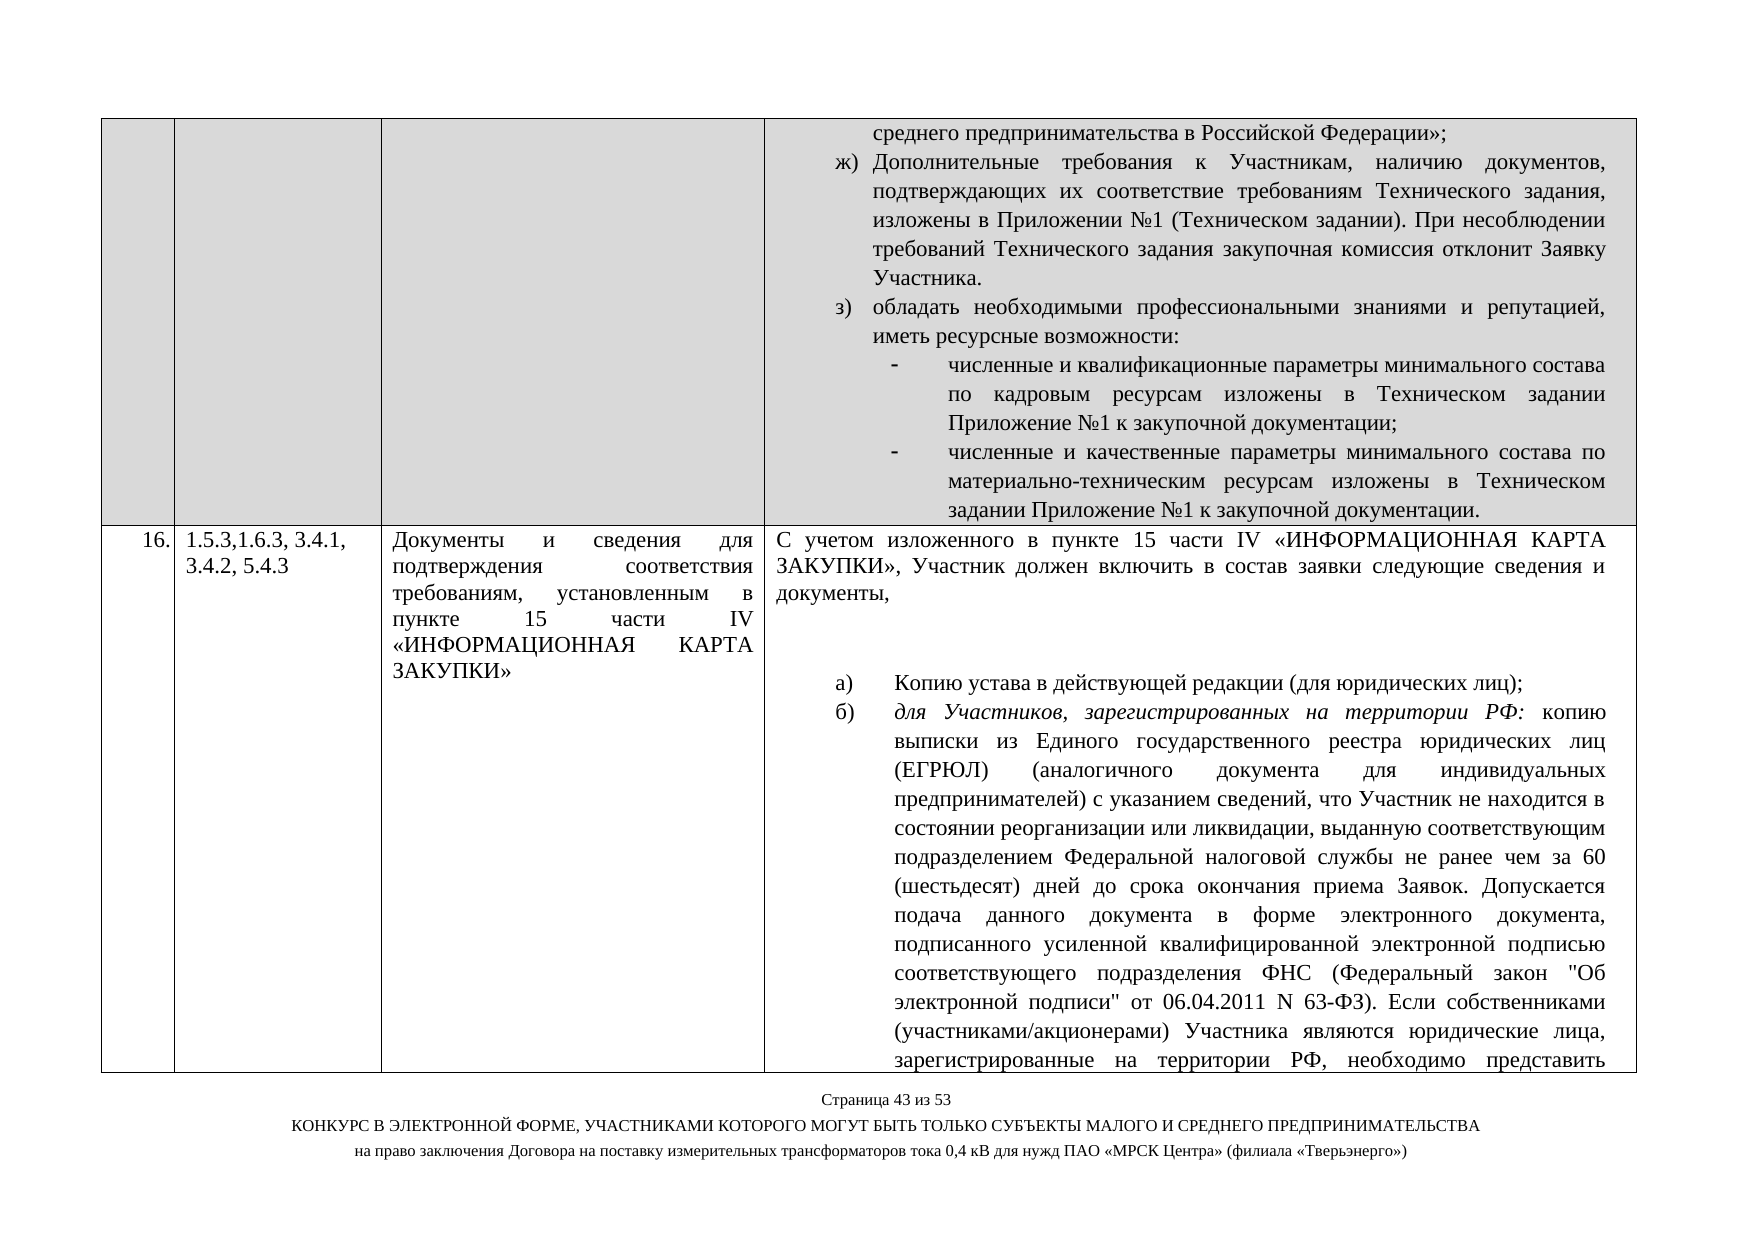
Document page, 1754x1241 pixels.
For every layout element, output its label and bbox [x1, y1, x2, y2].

table_cell [102, 119, 174, 525]
table_cell [765, 119, 1636, 525]
table_cell [382, 119, 764, 525]
table_cell [765, 526, 1636, 1072]
table_cell [102, 526, 174, 1072]
table_cell [175, 526, 381, 1072]
table_cell [382, 526, 764, 1072]
table_cell [175, 119, 381, 525]
